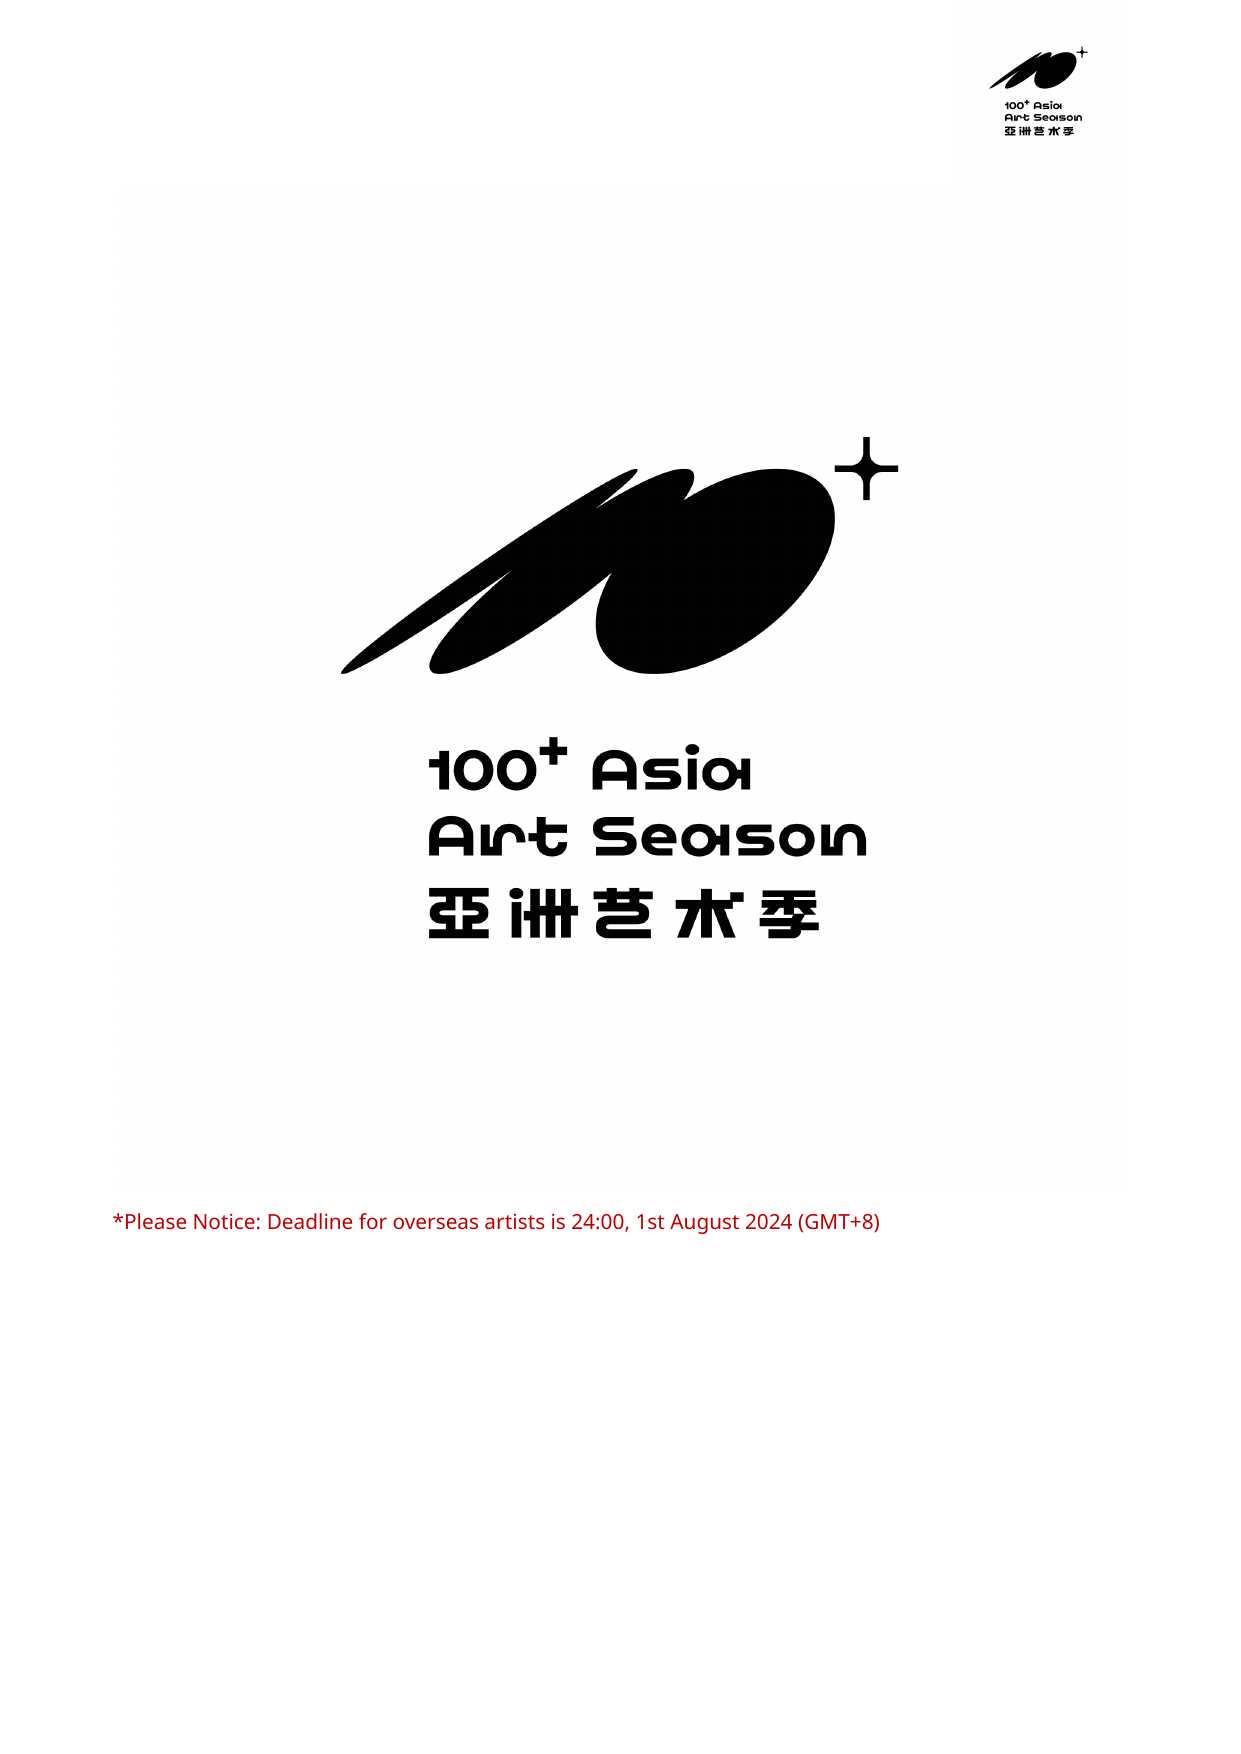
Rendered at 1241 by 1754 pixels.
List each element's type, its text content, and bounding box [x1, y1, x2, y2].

text *Please Notice: Deadline for overseas artists is 24:00, 1st August 2024 (GMT+8) [112, 1205, 1128, 1238]
picture [112, 2, 1128, 1195]
